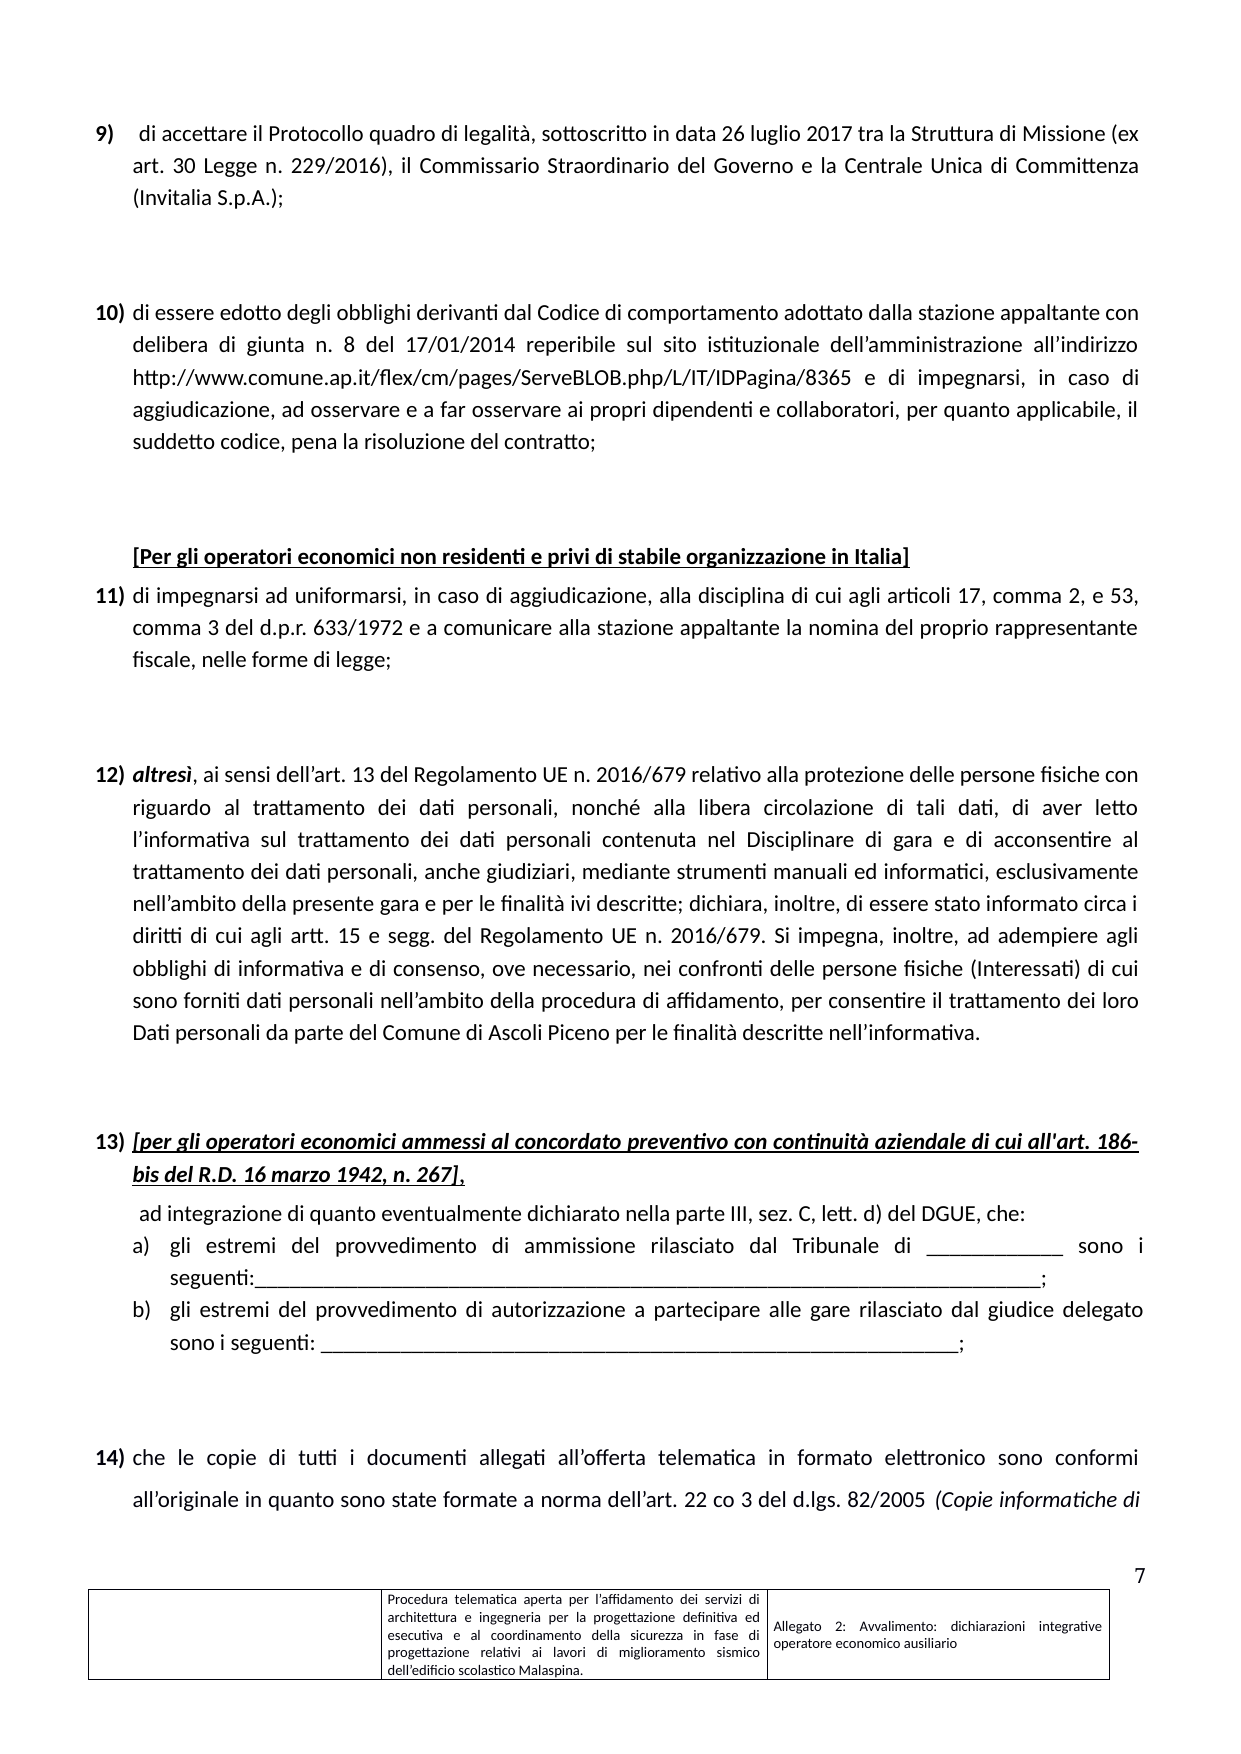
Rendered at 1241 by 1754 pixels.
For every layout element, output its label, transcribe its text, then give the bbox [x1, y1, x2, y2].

list gli estremi del provvedimento di autorizzazione a partecipare alle gare rilasciato dal giudice delegato sono i seguenti: ________________________________________________________; [132, 1296, 1146, 1356]
list di essere edotto degli obblighi derivanti dal Codice di comportamento adottato dalla stazione appaltante con delibera di giunta n. 8 del 17/01/2014 reperibile sul sito istituzionale dell’amministrazione all’indirizzo http://www.comune.ap.it/flex/cm/pages/ServeBLOB.php/L/IT/IDPagina/8365 e di impegnarsi, in caso di aggiudicazione, ad osservare e a far osservare ai propri dipendenti e collaboratori, per quanto applicabile, il suddetto codice, pena la risoluzione del contratto; [95, 298, 1140, 455]
list [per gli operatori economici ammessi al concordato preventivo con continuità aziendale di cui all'art. 186-bis del R.D. 16 marzo 1942, n. 267], [95, 1127, 1140, 1188]
list altresì, ai sensi dell’art. 13 del Regolamento UE n. 2016/679 relativo alla protezione delle persone fisiche con riguardo al trattamento dei dati personali, nonché alla libera circolazione di tali dati, di aver letto l’informativa sul trattamento dei dati personali contenuta nel Disciplinare di gara e di acconsentire al trattamento dei dati personali, anche giudiziari, mediante strumenti manuali ed informatici, esclusivamente nell’ambito della presente gara e per le finalità ivi descritte; dichiara, inoltre, di essere stato informato circa i diritti di cui agli artt. 15 e segg. del Regolamento UE n. 2016/679. Si impegna, inoltre, ad adempiere agli obblighi di informativa e di consenso, ove necessario, nei confronti delle persone fisiche (Interessati) di cui sono forniti dati personali nell’ambito della procedura di affidamento, per consentire il trattamento dei loro Dati personali da parte del Comune di Ascoli Piceno per le finalità descritte nell’informativa. [95, 761, 1140, 1046]
text ad integrazione di quanto eventualmente dichiarato nella parte III, sez. C, lett. d) del DGUE, che: [139, 1199, 1146, 1227]
list di accettare il Protocollo quadro di legalità, sottoscritto in data 26 luglio 2017 tra la Struttura di Missione (ex art. 30 Legge n. 229/2016), il Commissario Straordinario del Governo e la Centrale Unica di Committenza (Invitalia S.p.A.); [95, 119, 1140, 211]
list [95, 1443, 1140, 1513]
list gli estremi del provvedimento di ammissione rilasciato dal Tribunale di ____________ sono i seguenti:_____________________________________________________________________; [132, 1231, 1146, 1291]
text [Per gli operatori economici non residenti e privi di stabile organizzazione in Italia] [132, 542, 1140, 571]
list di impegnarsi ad uniformarsi, in caso di aggiudicazione, alla disciplina di cui agli articoli 17, comma 2, e 53, comma 3 del d.p.r. 633/1972 e a comunicare alla stazione appaltante la nomina del proprio rappresentante fiscale, nelle forme di legge; [95, 581, 1140, 673]
